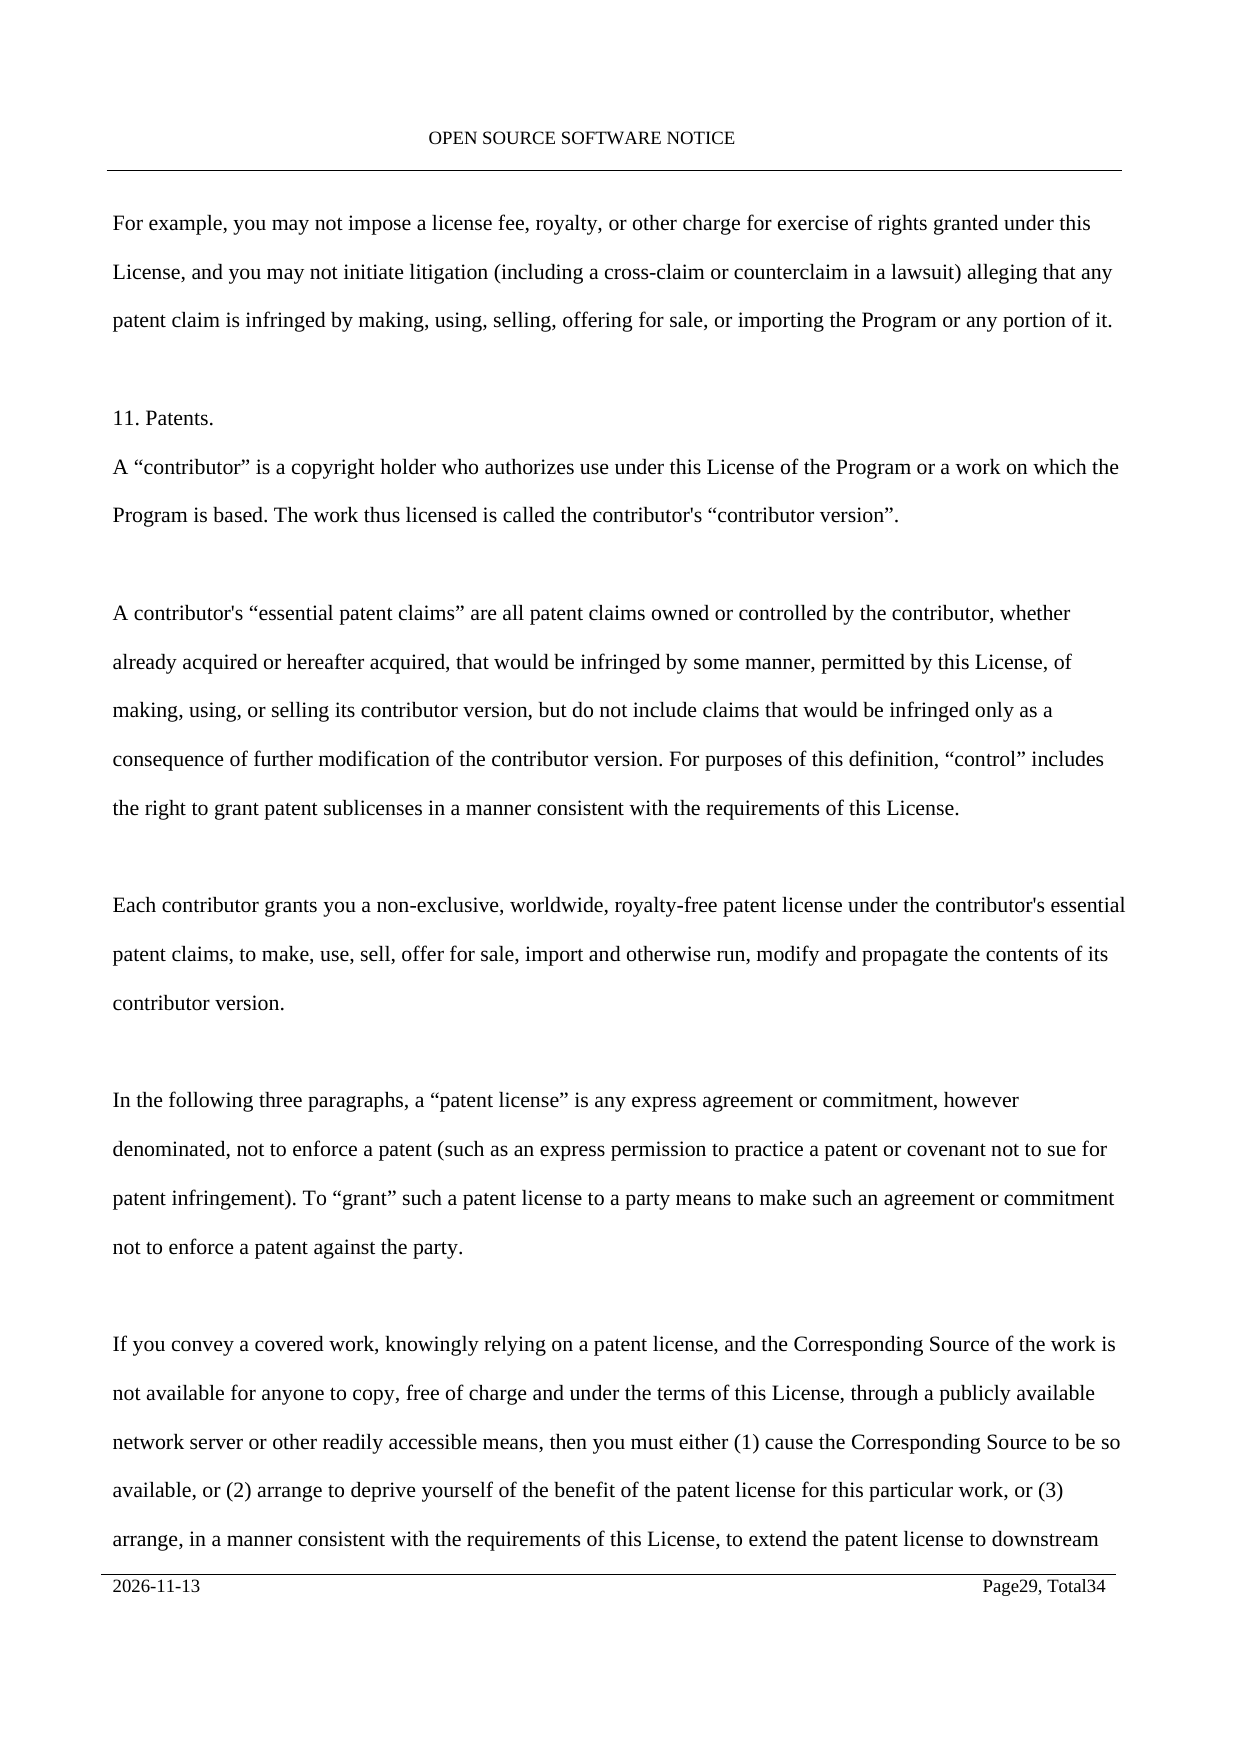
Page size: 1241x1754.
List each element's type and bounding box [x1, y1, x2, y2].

text [112, 206, 1128, 1555]
